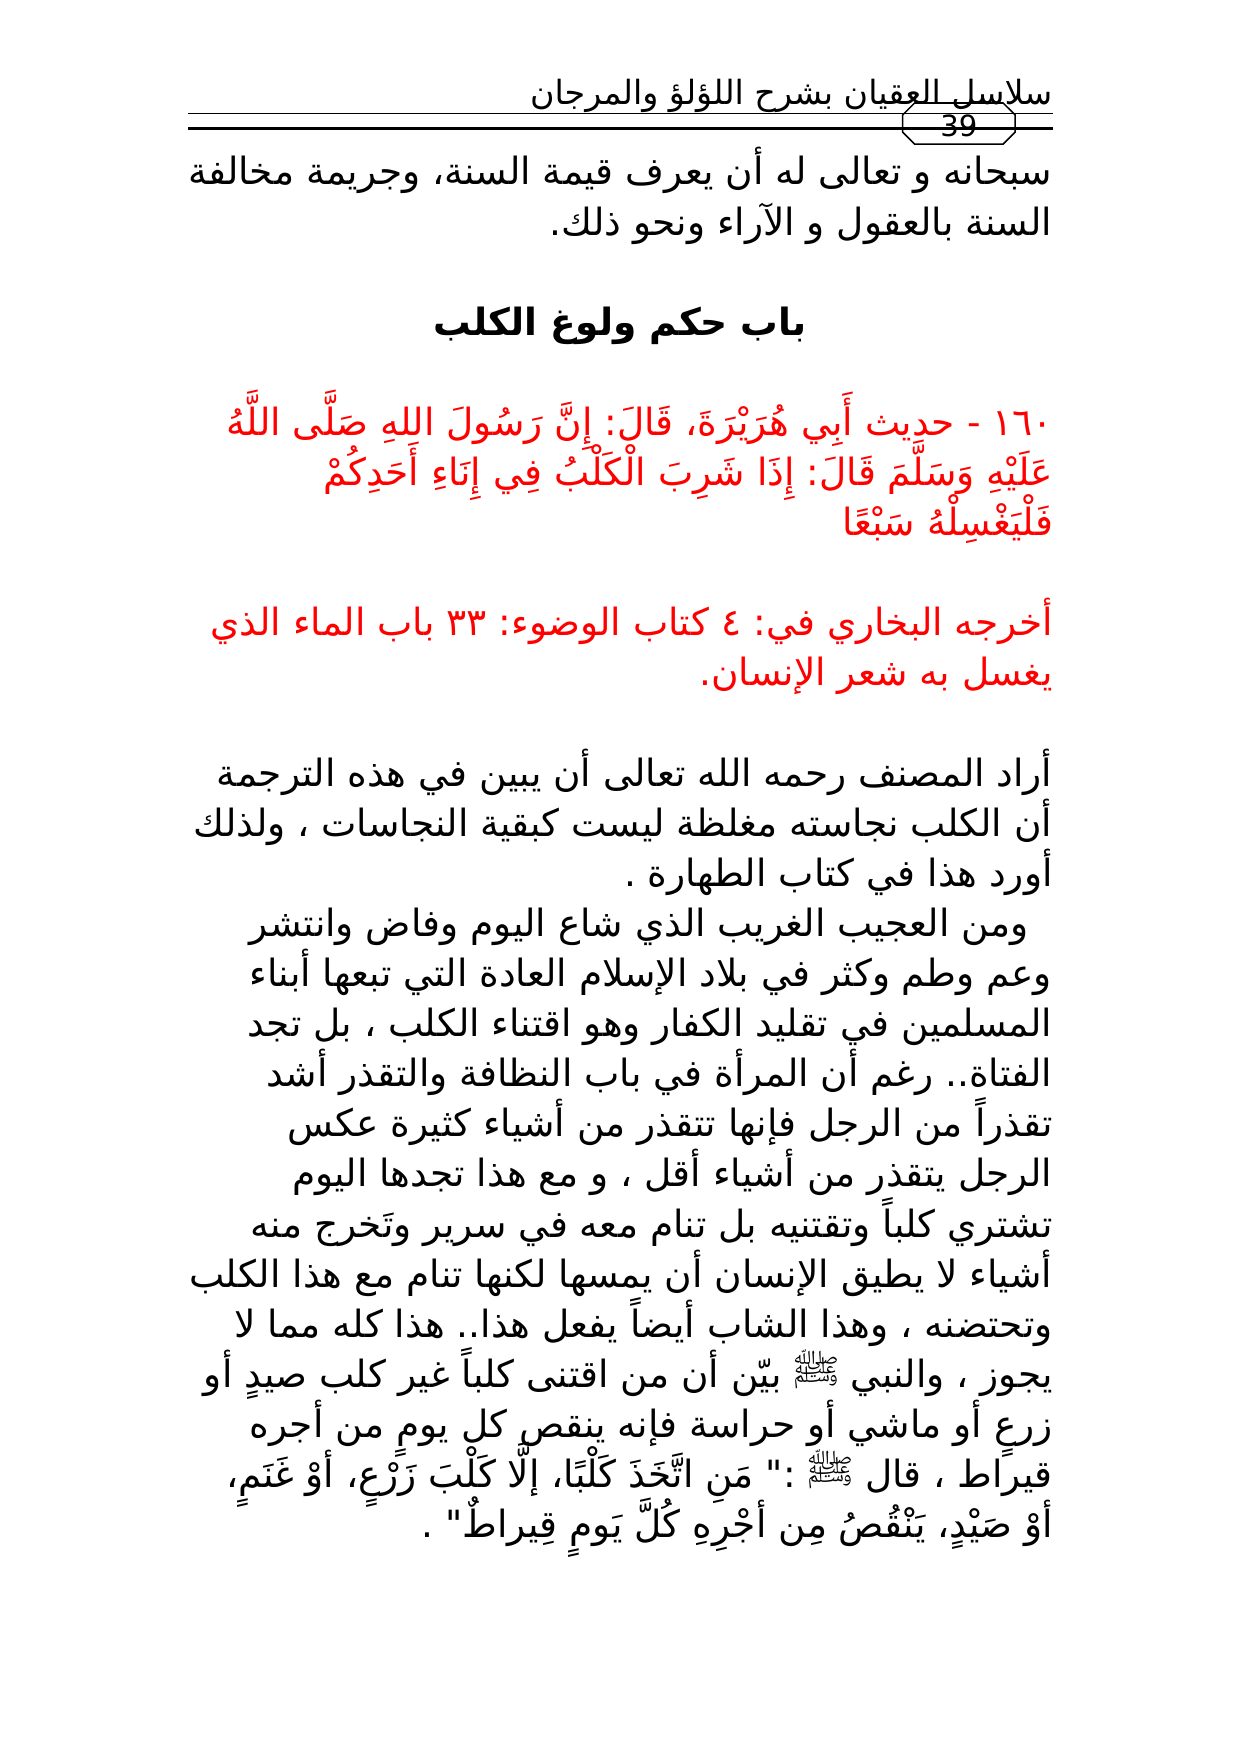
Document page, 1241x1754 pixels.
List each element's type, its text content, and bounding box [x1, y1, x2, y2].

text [187, 150, 1053, 244]
text ‌‌باب حكم ولوغ الكلب [187, 300, 1053, 344]
text ومن العجيب الغريب الذي شاع اليوم وفاض وانتشر وعم وطم وكثر في بلاد الإسلام العادة التي تبعها أبناء المسلمين في تقليد الكفار وهو اقتناء الكلب ، بل تجد الفتاة.. رغم أن المرأة في باب النظافة والتقذر أشد تقذراً من الرجل فإنها تتقذر من أشياء كثيرة عكس الرجل يتقذر من أشياء أقل ، و مع هذا تجدها اليوم تشتري كلباً وتقتنيه بل تنام معه في سرير وتَخرج منه أشياء لا يطيق الإنسان أن يمسها لكنها تنام مع هذا الكلب وتحتضنه ، وهذا الشاب أيضاً يفعل هذا.. هذا كله مما لا يجوز ، والنبي ﷺ بيّن أن من اقتنى كلباً غير كلب صيدٍ أو زرعٍ أو ماشي أو حراسة فإنه ينقص كل يومٍ من أجره قيراط ، قال ﷺ :" مَنِ اتَّخَذَ كَلْبًا، إلَّا كَلْبَ زَرْعٍ، أوْ غَنَمٍ، أوْ صَيْدٍ، يَنْقُصُ مِن أجْرِهِ كُلَّ يَومٍ قِيراطٌ" . [187, 902, 1053, 1546]
text أراد المصنف رحمه الله تعالى أن يبين في هذه الترجمة أن الكلب نجاسته مغلظة ليست كبقية النجاسات ، ولذلك أورد هذا في كتاب الطهارة . [187, 751, 1053, 895]
text أخرجه البخاري في: ٤ كتاب الوضوء: ٣٣ باب الماء الذي يغسل به شعر الإنسان. [187, 601, 1053, 695]
text ١٦٠ - حديث أَبِي هُرَيْرَةَ، قَالَ: إِنَّ رَسُولَ اللهِ صَلَّى اللَّهُ عَلَيْهِ وَسَلَّمَ قَالَ: إِذَا شَرِبَ الْكَلْبُ فِي إِنَاءِ أَحَدِكُمْ فَلْيَغْسِلْهُ سَبْعًا [187, 401, 1053, 544]
